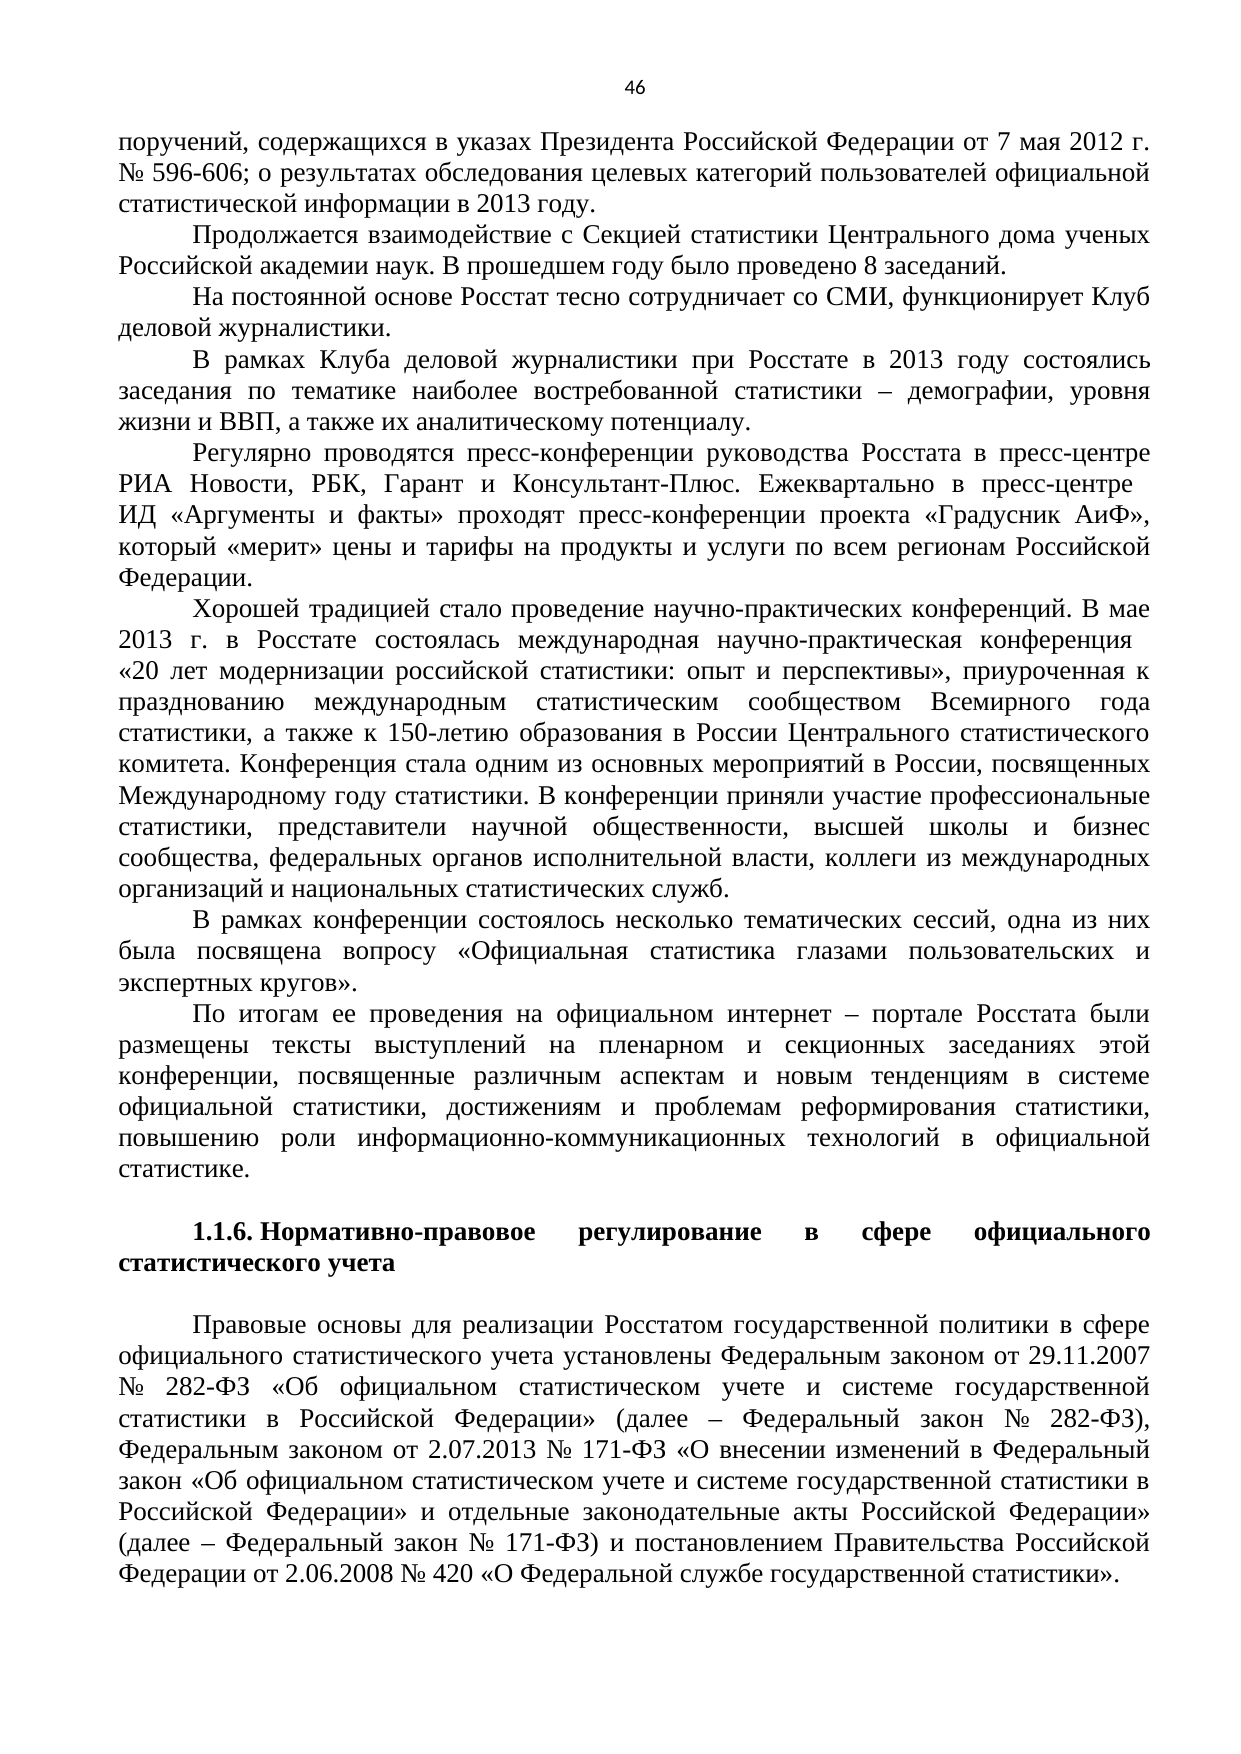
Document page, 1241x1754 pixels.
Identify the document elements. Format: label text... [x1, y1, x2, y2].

text Продолжается взаимодействие с Секцией статистики Центрального дома ученых Российской академии наук. В прошедшем году было проведено 8 заседаний. [118, 218, 1152, 280]
text По итогам ее проведения на официальном интернет – портале Росстата были размещены тексты выступлений на пленарном и секционных заседаниях этой конференции, посвященные различным аспектам и новым тенденциям в системе официальной статистики, достижениям и проблемам реформирования статистики, повышению роли информационно-коммуникационных технологий в официальной статистике. [118, 997, 1152, 1184]
text В рамках конференции состоялось несколько тематических сессий, одна из них была посвящена вопросу «Официальная статистика глазами пользовательских и экспертных кругов». [118, 903, 1152, 997]
subtitle 1.1.6. Нормативно-правовое регулирование в сфере официального статистического учета [118, 1215, 1152, 1277]
text Правовые основы для реализации Росстатом государственной политики в сфере официального статистического учета установлены Федеральным законом от 29.11.2007 № 282-ФЗ «Об официальном статистическом учете и системе государственной статистики в Российской Федерации» (далее – Федеральный закон № 282-ФЗ), Федеральным законом от 2.07.2013 № 171-ФЗ «О внесении изменений в Федеральный закон «Об официальном статистическом учете и системе государственной статистики в Российской Федерации» и отдельные законодательные акты Российской Федерации» (далее – Федеральный закон № 171-ФЗ) и постановлением Правительства Российской Федерации от 2.06.2008 № 420 «О Федеральной службе государственной статистики». [118, 1308, 1152, 1588]
text В рамках Клуба деловой журналистики при Росстате в 2013 году состоялись заседания по тематике наиболее востребованной статистики – демографии, уровня жизни и ВВП, а также их аналитическому потенциалу. [118, 343, 1152, 436]
text На постоянной основе Росстат тесно сотрудничает со СМИ, функционирует Клуб деловой журналистики. [118, 280, 1152, 343]
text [118, 125, 1152, 218]
text Хорошей традицией стало проведение научно-практических конференций. В мае 2013 г. в Росстате состоялась международная научно-практическая конференция «20 лет модернизации российской статистики: опыт и перспективы», приуроченная к празднованию международным статистическим сообществом Всемирного года статистики, а также к 150-летию образования в России Центрального статистического комитета. Конференция стала одним из основных мероприятий в России, посвященных Международному году статистики. В конференции приняли участие профессиональные статистики, представители научной общественности, высшей школы и бизнес сообщества, федеральных органов исполнительной власти, коллеги из международных организаций и национальных статистических служб. [118, 592, 1152, 903]
text Регулярно проводятся пресс-конференции руководства Росстата в пресс-центре РИА Новости, РБК, Гарант и Консультант-Плюс. Ежеквартально в пресс-центре ИД «Аргументы и факты» проходят пресс-конференции проекта «Градусник АиФ», который «мерит» цены и тарифы на продукты и услуги по всем регионам Российской Федерации. [118, 436, 1152, 592]
